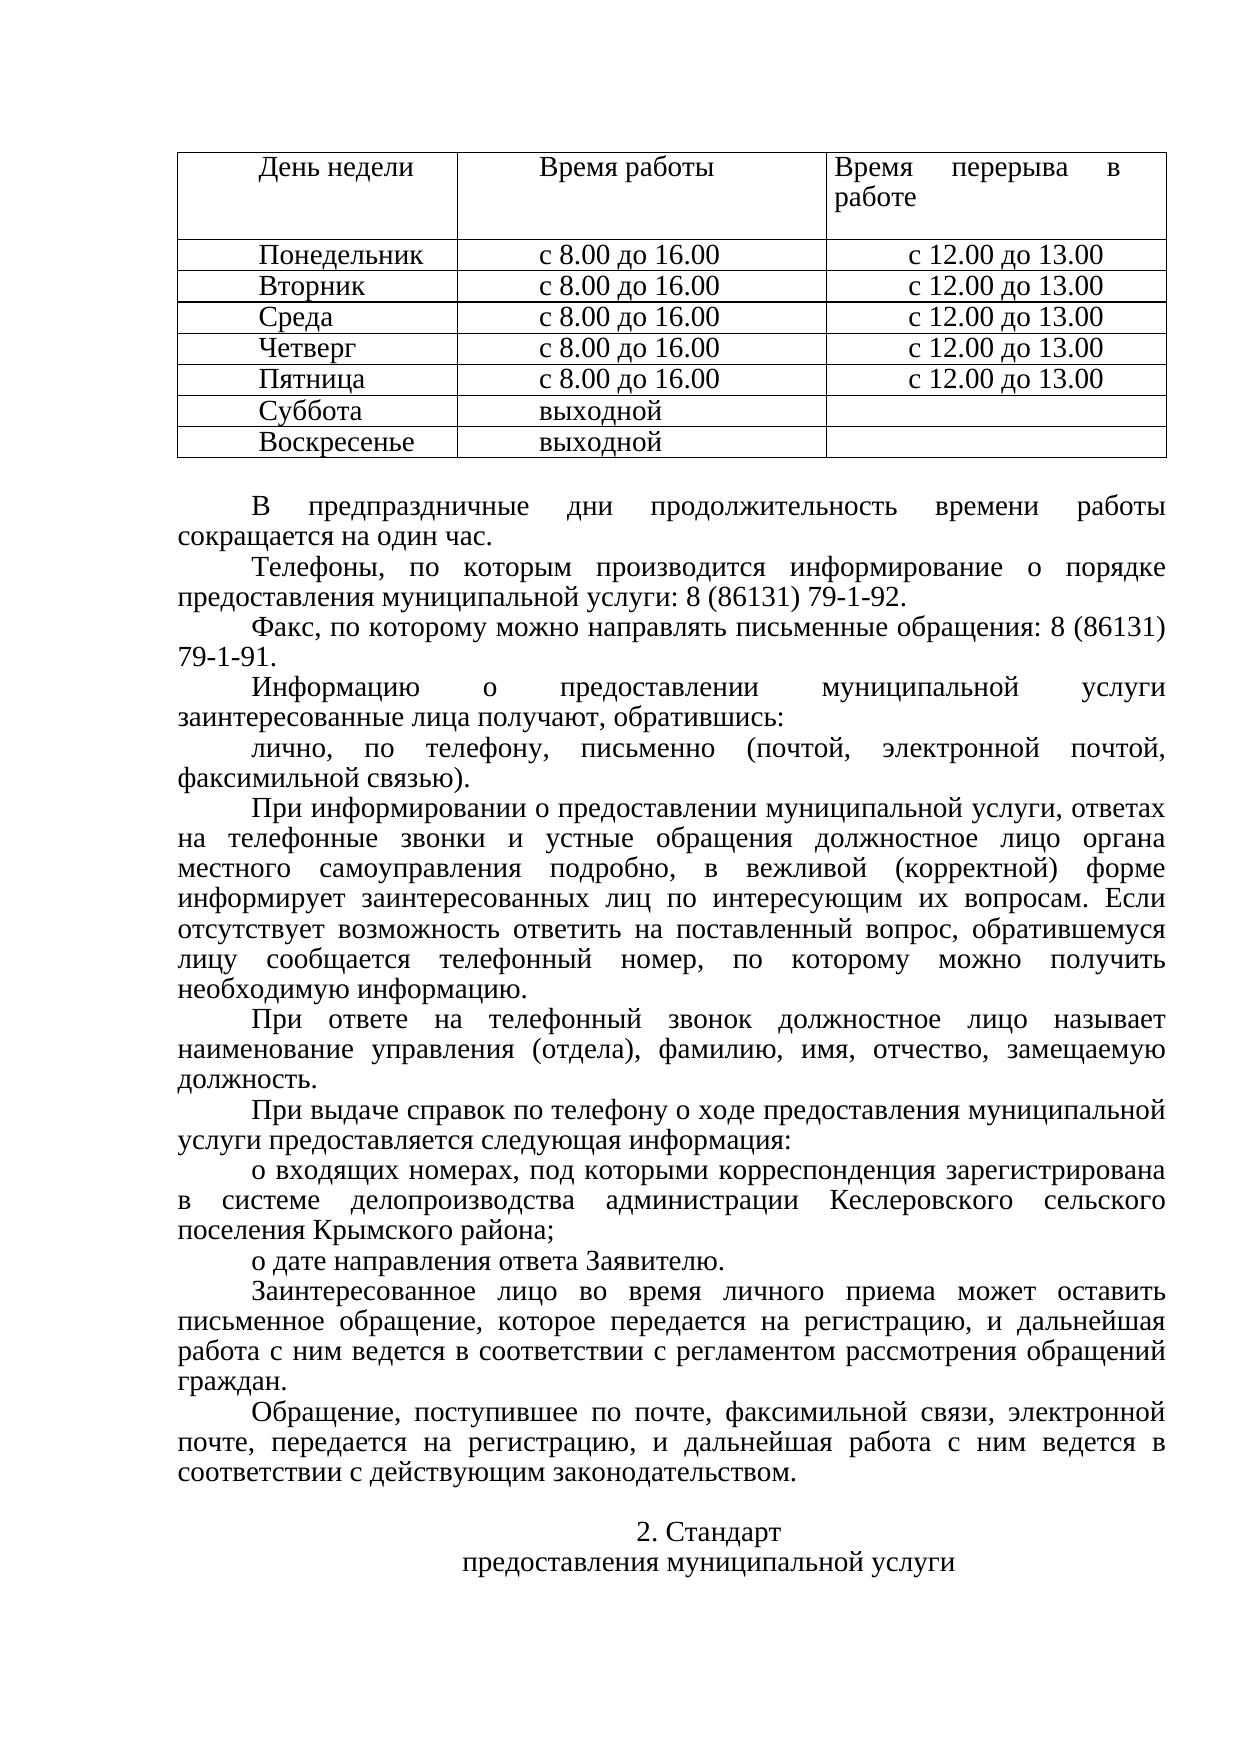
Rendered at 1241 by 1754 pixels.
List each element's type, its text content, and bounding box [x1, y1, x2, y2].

table_cell Суббота [178, 396, 457, 426]
text Факс, по которому можно направлять письменные обращения: 8 (86131) 79-1-91. [177, 612, 1167, 673]
table_cell Пятница [178, 365, 457, 395]
table_cell с 8.00 до 16.00 [458, 334, 826, 364]
text о входящих номерах, под которыми корреспонденция зарегистрирована в системе делопроизводства администрации Кеслеровского сельского поселения Крымского района; [177, 1156, 1167, 1246]
text В предпраздничные дни продолжительность времени работы сокращается на один час. [177, 492, 1167, 552]
text При информировании о предоставлении муниципальной услуги, ответах на телефонные звонки и устные обращения должностное лицо органа местного самоуправления подробно, в вежливой (корректной) форме информирует заинтересованных лиц по интересующим их вопросам. Если отсутствует возможность ответить на поставленный вопрос, обратившемуся лицу сообщается телефонный номер, по которому можно получить необходимую информацию. [177, 793, 1167, 1005]
text предоставления муниципальной услуги [177, 1548, 1167, 1578]
table_cell с 8.00 до 16.00 [458, 271, 826, 301]
table_cell Среда [178, 303, 457, 333]
text Заинтересованное лицо во время личного приема может оставить письменное обращение, которое передается на регистрацию, и дальнейшая работа с ним ведется в соответствии с регламентом рассмотрения обращений граждан. [177, 1276, 1167, 1397]
text о дате направления ответа Заявителю. [177, 1246, 1167, 1276]
table_cell с 12.00 до 13.00 [827, 240, 1166, 270]
table_cell с 12.00 до 13.00 [827, 334, 1166, 364]
table_cell с 8.00 до 16.00 [458, 365, 826, 395]
table_cell [827, 427, 1166, 457]
table_cell с 12.00 до 13.00 [827, 303, 1166, 333]
table_header День недели [178, 153, 457, 239]
text Обращение, поступившее по почте, факсимильной связи, электронной почте, передается на регистрацию, и дальнейшая работа с ним ведется в соответствии с действующим законодательством. [177, 1397, 1167, 1487]
text 2. Стандарт [177, 1517, 1167, 1548]
text лично, по телефону, письменно (почтой, электронной почтой, факсимильной связью). [177, 733, 1167, 793]
text При выдаче справок по телефону о ходе предоставления муниципальной услуги предоставляется следующая информация: [177, 1095, 1167, 1156]
table_cell [827, 396, 1166, 426]
table_cell Понедельник [178, 240, 457, 270]
text При ответе на телефонный звонок должностное лицо называет наименование управления (отдела), фамилию, имя, отчество, замещаемую должность. [177, 1005, 1167, 1095]
table_cell с 12.00 до 13.00 [827, 365, 1166, 395]
table_cell с 12.00 до 13.00 [827, 271, 1166, 301]
text Информацию о предоставлении муниципальной услуги заинтересованные лица получают, обратившись: [177, 673, 1167, 733]
table_cell Вторник [178, 271, 457, 301]
table_header Время работы [458, 153, 826, 239]
table_cell выходной [458, 396, 826, 426]
table_header Время перерыва в работе [827, 153, 1166, 239]
table_cell выходной [458, 427, 826, 457]
table_cell Четверг [178, 334, 457, 364]
text Телефоны, по которым производится информирование о порядке предоставления муниципальной услуги: 8 (86131) 79-1-92. [177, 552, 1167, 612]
table_cell с 8.00 до 16.00 [458, 240, 826, 270]
table_cell с 8.00 до 16.00 [458, 303, 826, 333]
table_cell Воскресенье [178, 427, 457, 457]
